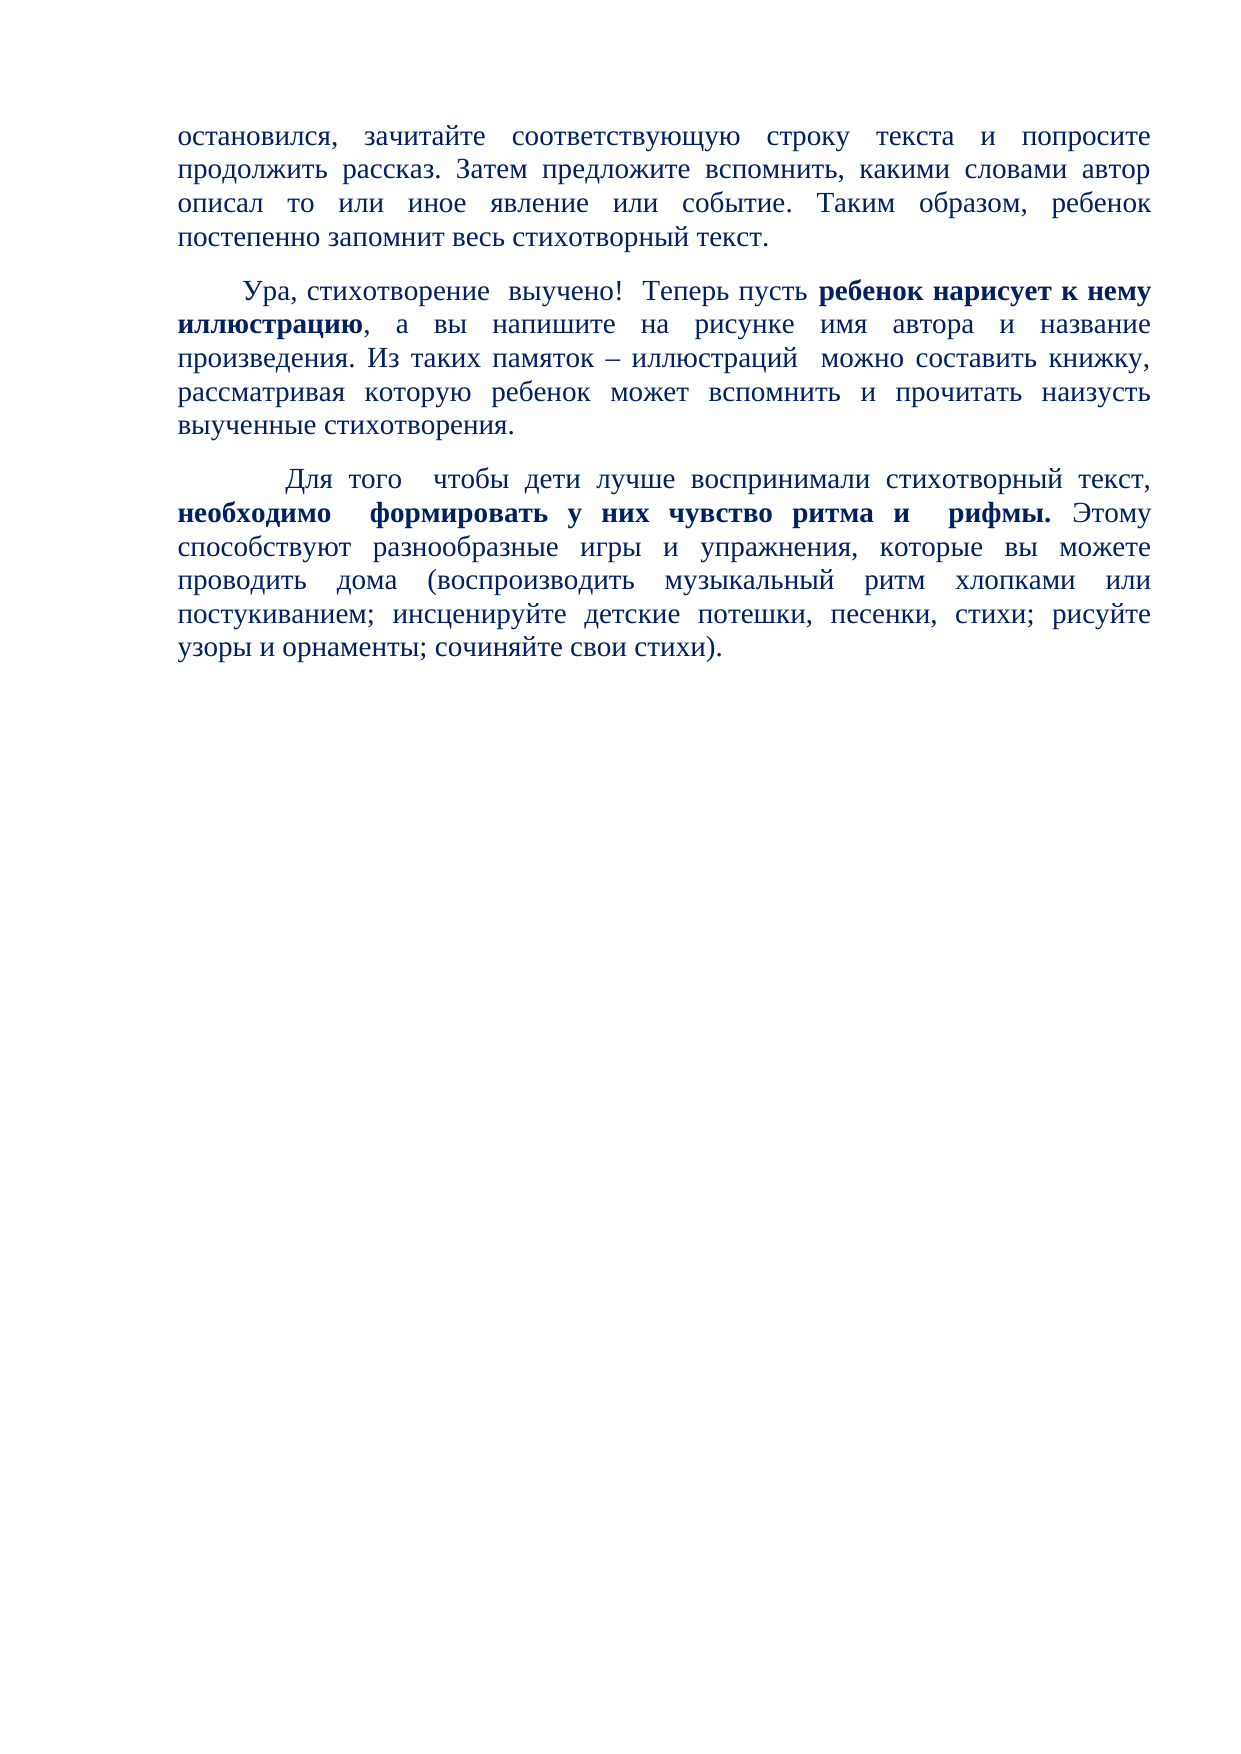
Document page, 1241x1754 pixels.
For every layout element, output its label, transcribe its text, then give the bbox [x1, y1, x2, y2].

text Для того чтобы дети лучше воспринимали стихотворный текст, необходимо формировать у них чувство ритма и рифмы. Этому способствуют разнообразные игры и упражнения, которые вы можете проводить дома (воспроизводить музыкальный ритм хлопками или постукиванием; инсценируйте детские потешки, песенки, стихи; рисуйте узоры и орнаменты; сочиняйте свои стихи). [177, 462, 1152, 663]
text Ура, стихотворение выучено! Теперь пусть ребенок нарисует к нему иллюстрацию, а вы напишите на рисунке имя автора и название произведения. Из таких памяток – иллюстраций можно составить книжку, рассматривая которую ребенок может вспомнить и прочитать наизусть выученные стихотворения. [177, 273, 1152, 441]
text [177, 118, 1152, 252]
